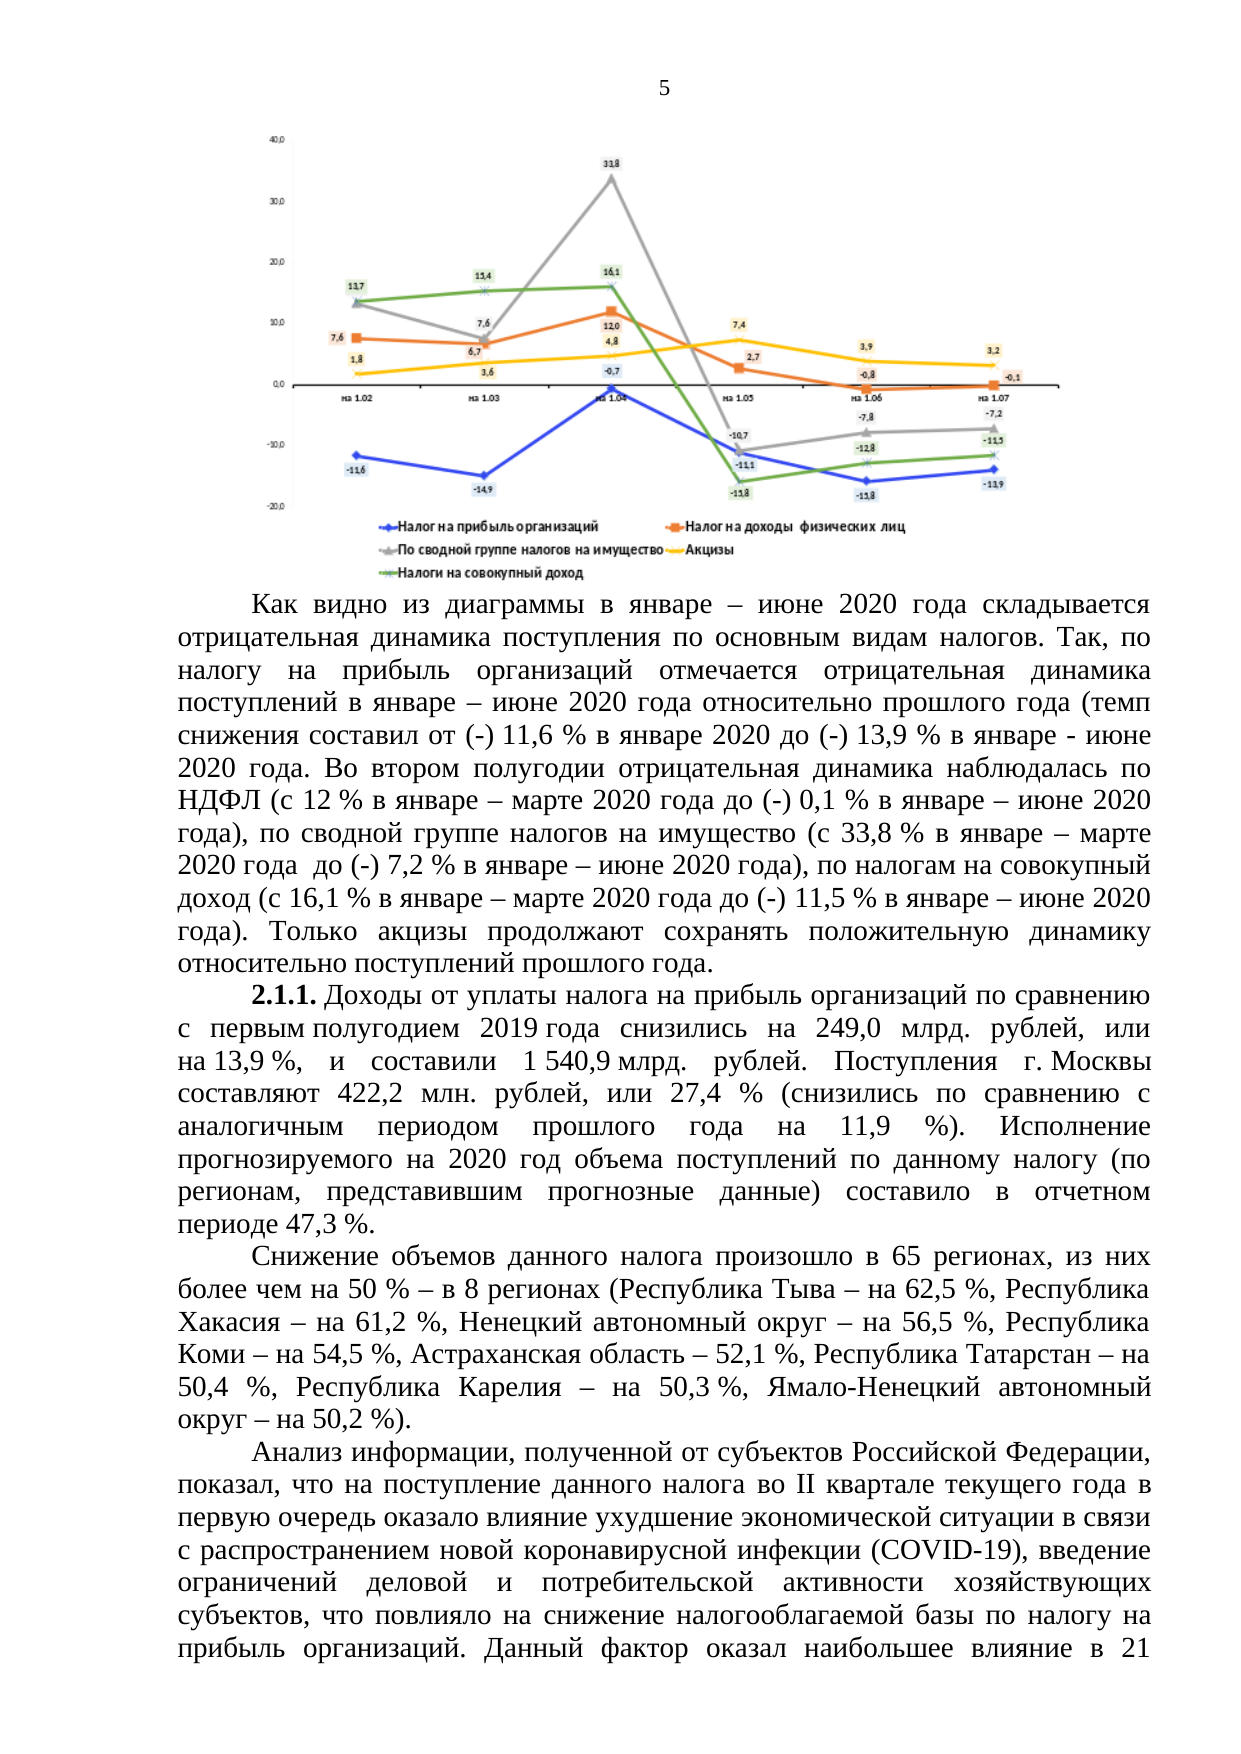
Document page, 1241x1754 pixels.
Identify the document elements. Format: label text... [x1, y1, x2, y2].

text Снижение объемов данного налога произошло в 65 регионах, из них более чем на 50 % – в 8 регионах (Республика Тыва – на 62,5 %, Республика Хакасия – на 61,2 %, Ненецкий автономный округ – на 56,5 %, Республика Коми – на 54,5 %, Астраханская область – 52,1 %, Республика Татарстан – на 50,4 %, Республика Карелия – на 50,3 %, Ямало-Ненецкий автономный округ – на 50,2 %). [177, 1239, 1152, 1435]
text 2.1.1. Доходы от уплаты налога на прибыль организаций по сравнению с первым полугодием 2019 года снизились на 249,0 млрд. рублей, или на 13,9 %, и составили 1 540,9 млрд. рублей. Поступления г. Москвы составляют 422,2 млн. рублей, или 27,4 % (снизились по сравнению с аналогичным периодом прошлого года на 11,9 %). Исполнение прогнозируемого на 2020 год объема поступлений по данному налогу (по регионам, представившим прогнозные данные) составило в отчетном периоде 47,3 %. [177, 979, 1152, 1239]
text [177, 1435, 1152, 1663]
text Как видно из диаграммы в январе – июне 2020 года складывается отрицательная динамика поступления по основным видам налогов. Так, по налогу на прибыль организаций отмечается отрицательная динамика поступлений в январе – июне 2020 года относительно прошлого года (темп снижения составил от (-) 11,6 % в январе 2020 до (-) 13,9 % в январе - июне 2020 года. Во втором полугодии отрицательная динамика наблюдалась по НДФЛ (с 12 % в январе – марте 2020 года до (-) 0,1 % в январе – июне 2020 года), по сводной группе налогов на имущество (с 33,8 % в январе – марте 2020 года до (-) 7,2 % в январе – июне 2020 года), по налогам на совокупный доход (с 16,1 % в январе – марте 2020 года до (-) 11,5 % в январе – июне 2020 года). Только акцизы продолжают сохранять положительную динамику относительно поступлений прошлого года. [177, 588, 1152, 979]
